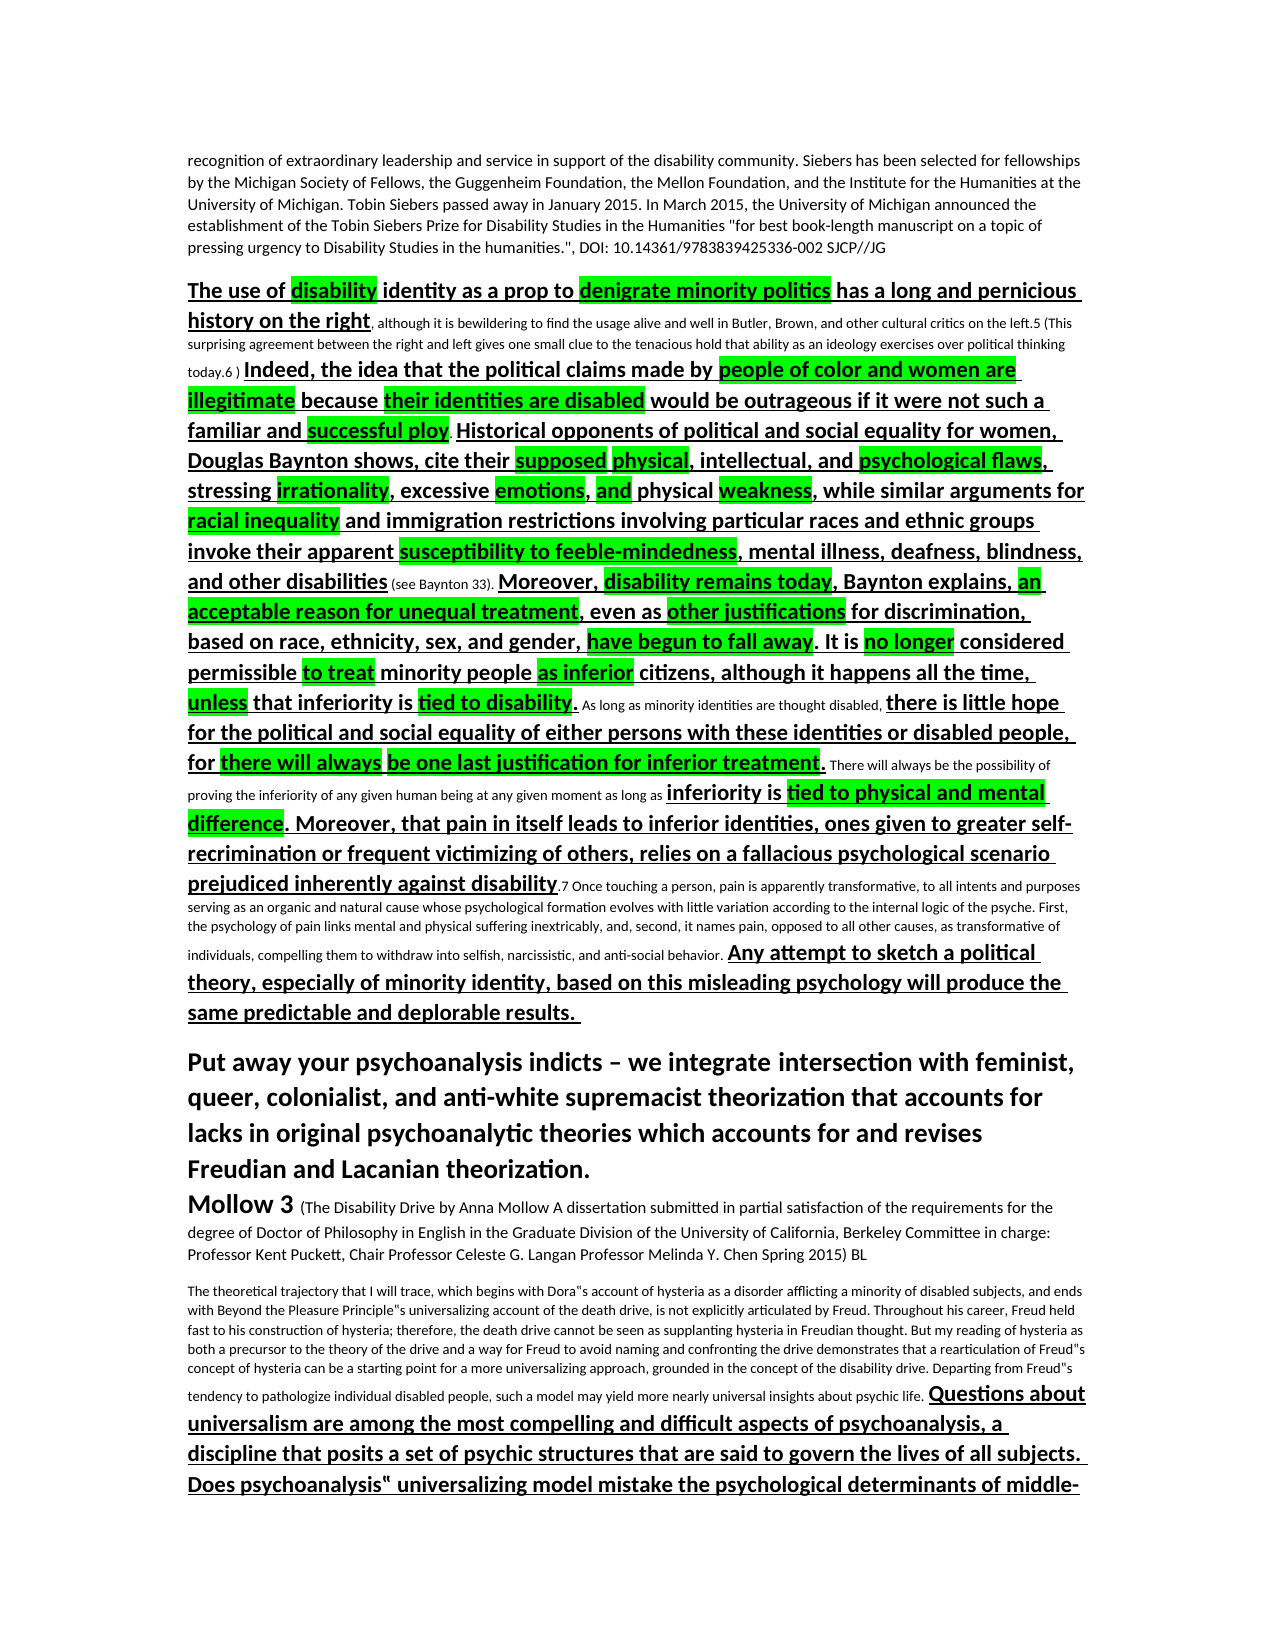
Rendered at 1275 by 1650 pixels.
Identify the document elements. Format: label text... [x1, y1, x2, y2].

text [187, 1282, 1087, 1464]
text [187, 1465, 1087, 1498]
text The use of disability identity as a prop to denigrate minority politics has a long and pernicious history on the right, although it is bewildering to find the usage alive and well in Butler, Brown, and other cultural critics on the left.5 (This surprising agreement between the right and left gives one small clue to the tenacious hold that ability as an ideology exercises over political thinking today.6 ) Indeed, the idea that the political claims made by people of color and women are illegitimate because their identities are disabled would be outrageous if it were not such a familiar and successful ploy. Historical opponents of political and social equality for women, Douglas Baynton shows, cite their supposed physical, intellectual, and psychological flaws, stressing irrationality, excessive emotions, and physical weakness, while similar arguments for racial inequality and immigration restrictions involving particular races and ethnic groups invoke their apparent susceptibility to feeble-mindedness, mental illness, deafness, blindness, and other disabilities (see Baynton 33). Moreover, disability remains today, Baynton explains, an acceptable reason for unequal treatment, even as other justifications for discrimination, based on race, ethnicity, sex, and gender, have begun to fall away. It is no longer considered permissible to treat minority people as inferior citizens, although it happens all the time, unless that inferiority is tied to disability. As long as minority identities are thought disabled, there is little hope for the political and social equality of either persons with these identities or disabled people, for there will always be one last justification for inferior treatment. There will always be the possibility of proving the inferiority of any given human being at any given moment as long as inferiority is tied to physical and mental difference. Moreover, that pain in itself leads to inferior identities, ones given to greater self-recrimination or frequent victimizing of others, relies on a fallacious psychological scenario prejudiced inherently against disability.7 Once touching a person, pain is apparently transformative, to all intents and purposes serving as an organic and natural cause whose psychological formation evolves with little variation according to the internal logic of the psyche. First, the psychology of pain links mental and physical suffering inextricably, and, second, it names pain, opposed to all other causes, as transformative of individuals, compelling them to withdraw into selfish, narcissistic, and anti-social behavior. Any attempt to sketch a political theory, especially of minority identity, based on this misleading psychology will produce the same predictable and deplorable results. [187, 276, 1087, 1026]
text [187, 150, 1087, 258]
subtitle Put away your psychoanalysis indicts – we integrate intersection with feminist, queer, colonialist, and anti-white supremacist theorization that accounts for lacks in original psychoanalytic theories which accounts for and revises Freudian and Lacanian theorization. [187, 1045, 1087, 1185]
text Mollow 3 (The Disability Drive by Anna Mollow A dissertation submitted in partial satisfaction of the requirements for the degree of Doctor of Philosophy in English in the Graduate Division of the University of California, Berkeley Committee in charge: Professor Kent Puckett, Chair Professor Celeste G. Langan Professor Melinda Y. Chen Spring 2015) BL [187, 1187, 1087, 1264]
